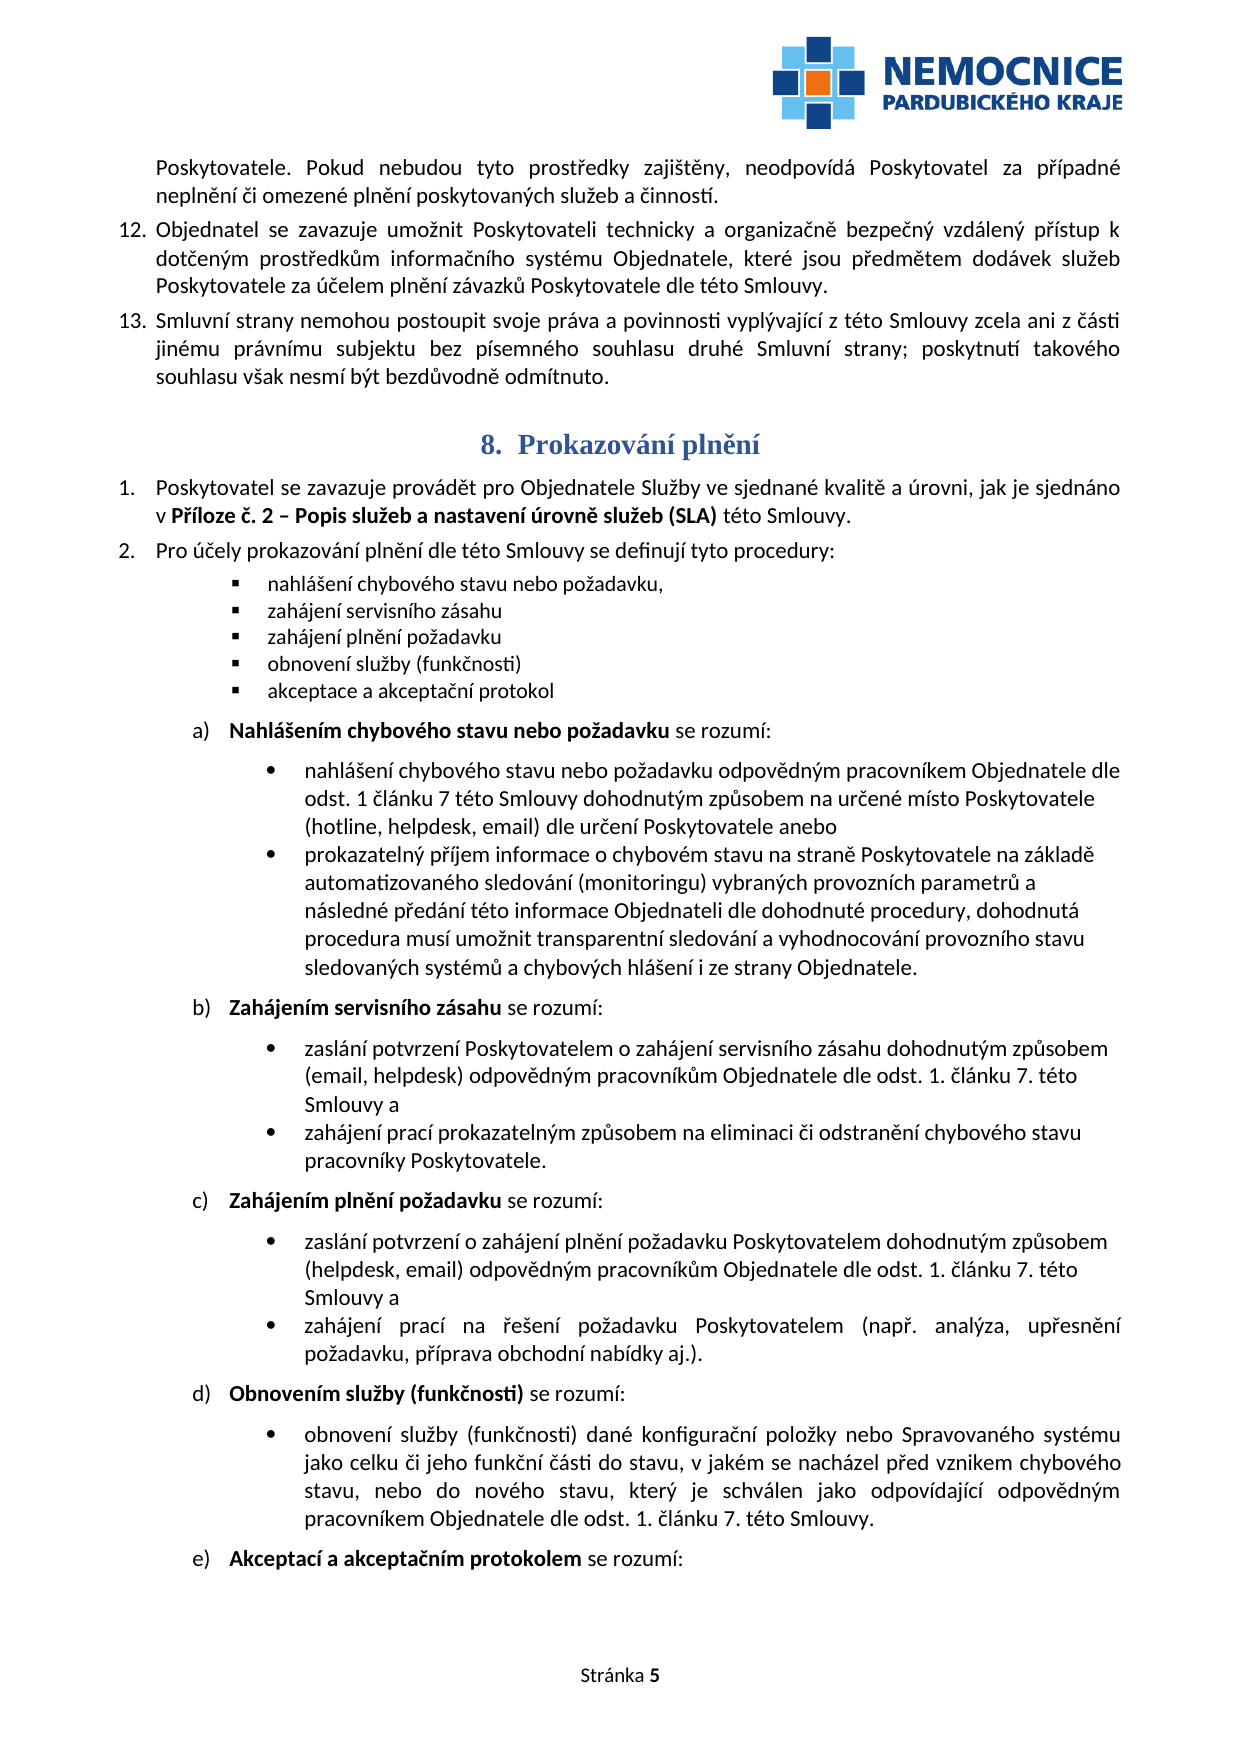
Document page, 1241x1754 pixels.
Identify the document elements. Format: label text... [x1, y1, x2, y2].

list zahájení plnění požadavku [230, 623, 1122, 650]
list Nahlášením chybového stavu nebo požadavku se rozumí: [192, 716, 1122, 744]
list Zahájením servisního zásahu se rozumí: [192, 993, 1122, 1021]
list nahlášení chybového stavu nebo požadavku, [230, 570, 1122, 597]
list zahájení prací na řešení požadavku Poskytovatelem (např. analýza, upřesnění požadavku, příprava obchodní nabídky aj.). [267, 1311, 1122, 1367]
list obnovení služby (funkčnosti) dané konfigurační položky nebo Spravovaného systému jako celku či jeho funkční části do stavu, v jakém se nacházel před vznikem chybového stavu, nebo do nového stavu, který je schválen jako odpovídající odpovědným pracovníkem Objednatele dle odst. 1. článku 7. této Smlouvy. [267, 1420, 1122, 1532]
list zaslání potvrzení Poskytovatelem o zahájení servisního zásahu dohodnutým způsobem (email, helpdesk) odpovědným pracovníkům Objednatele dle odst. 1. článku 7. této Smlouvy a [267, 1034, 1122, 1118]
list Objednatel se zavazuje umožnit Poskytovateli technicky a organizačně bezpečný vzdálený přístup k dotčeným prostředkům informačního systému Objednatele, které jsou předmětem dodávek služeb Poskytovatele za účelem plnění závazků Poskytovatele dle této Smlouvy. [118, 216, 1122, 300]
list Pro účely prokazování plnění dle této Smlouvy se definují tyto procedury: [118, 536, 1122, 564]
list prokazatelný příjem informace o chybovém stavu na straně Poskytovatele na základě automatizovaného sledování (monitoringu) vybraných provozních parametrů a následné předání této informace Objednateli dle dohodnuté procedury, dohodnutá procedura musí umožnit transparentní sledování a vyhodnocování provozního stavu sledovaných systémů a chybových hlášení i ze strany Objednatele. [267, 841, 1122, 981]
list nahlášení chybového stavu nebo požadavku odpovědným pracovníkem Objednatele dle odst. 1 článku 7 této Smlouvy dohodnutým způsobem na určené místo Poskytovatele (hotline, helpdesk, email) dle určení Poskytovatele anebo [267, 756, 1122, 841]
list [118, 153, 1122, 209]
list zaslání potvrzení o zahájení plnění požadavku Poskytovatelem dohodnutým způsobem (helpdesk, email) odpovědným pracovníkům Objednatele dle odst. 1. článku 7. této Smlouvy a [267, 1227, 1122, 1311]
list zahájení servisního zásahu [230, 597, 1122, 623]
list Smluvní strany nemohou postoupit svoje práva a povinnosti vyplývající z této Smlouvy zcela ani z části jinému právnímu subjektu bez písemného souhlasu druhé Smluvní strany; poskytnutí takového souhlasu však nesmí být bezdůvodně odmítnuto. [118, 306, 1122, 390]
list Obnovením služby (funkčnosti) se rozumí: [192, 1379, 1122, 1407]
list akceptace a akceptační protokol [230, 677, 1122, 703]
picture [771, 35, 1123, 130]
list Akceptací a akceptačním protokolem se rozumí: [192, 1544, 1122, 1572]
list obnovení služby (funkčnosti) [230, 650, 1122, 677]
list zahájení prací prokazatelným způsobem na eliminaci či odstranění chybového stavu pracovníky Poskytovatele. [267, 1118, 1122, 1174]
list Zahájením plnění požadavku se rozumí: [192, 1186, 1122, 1214]
list Poskytovatel se zavazuje provádět pro Objednatele Služby ve sjednané kvalitě a úrovni, jak je sjednáno v Příloze č. 2 – Popis služeb a nastavení úrovně služeb (SLA) této Smlouvy. [118, 473, 1122, 529]
subtitle Prokazování plnění [118, 427, 1122, 461]
